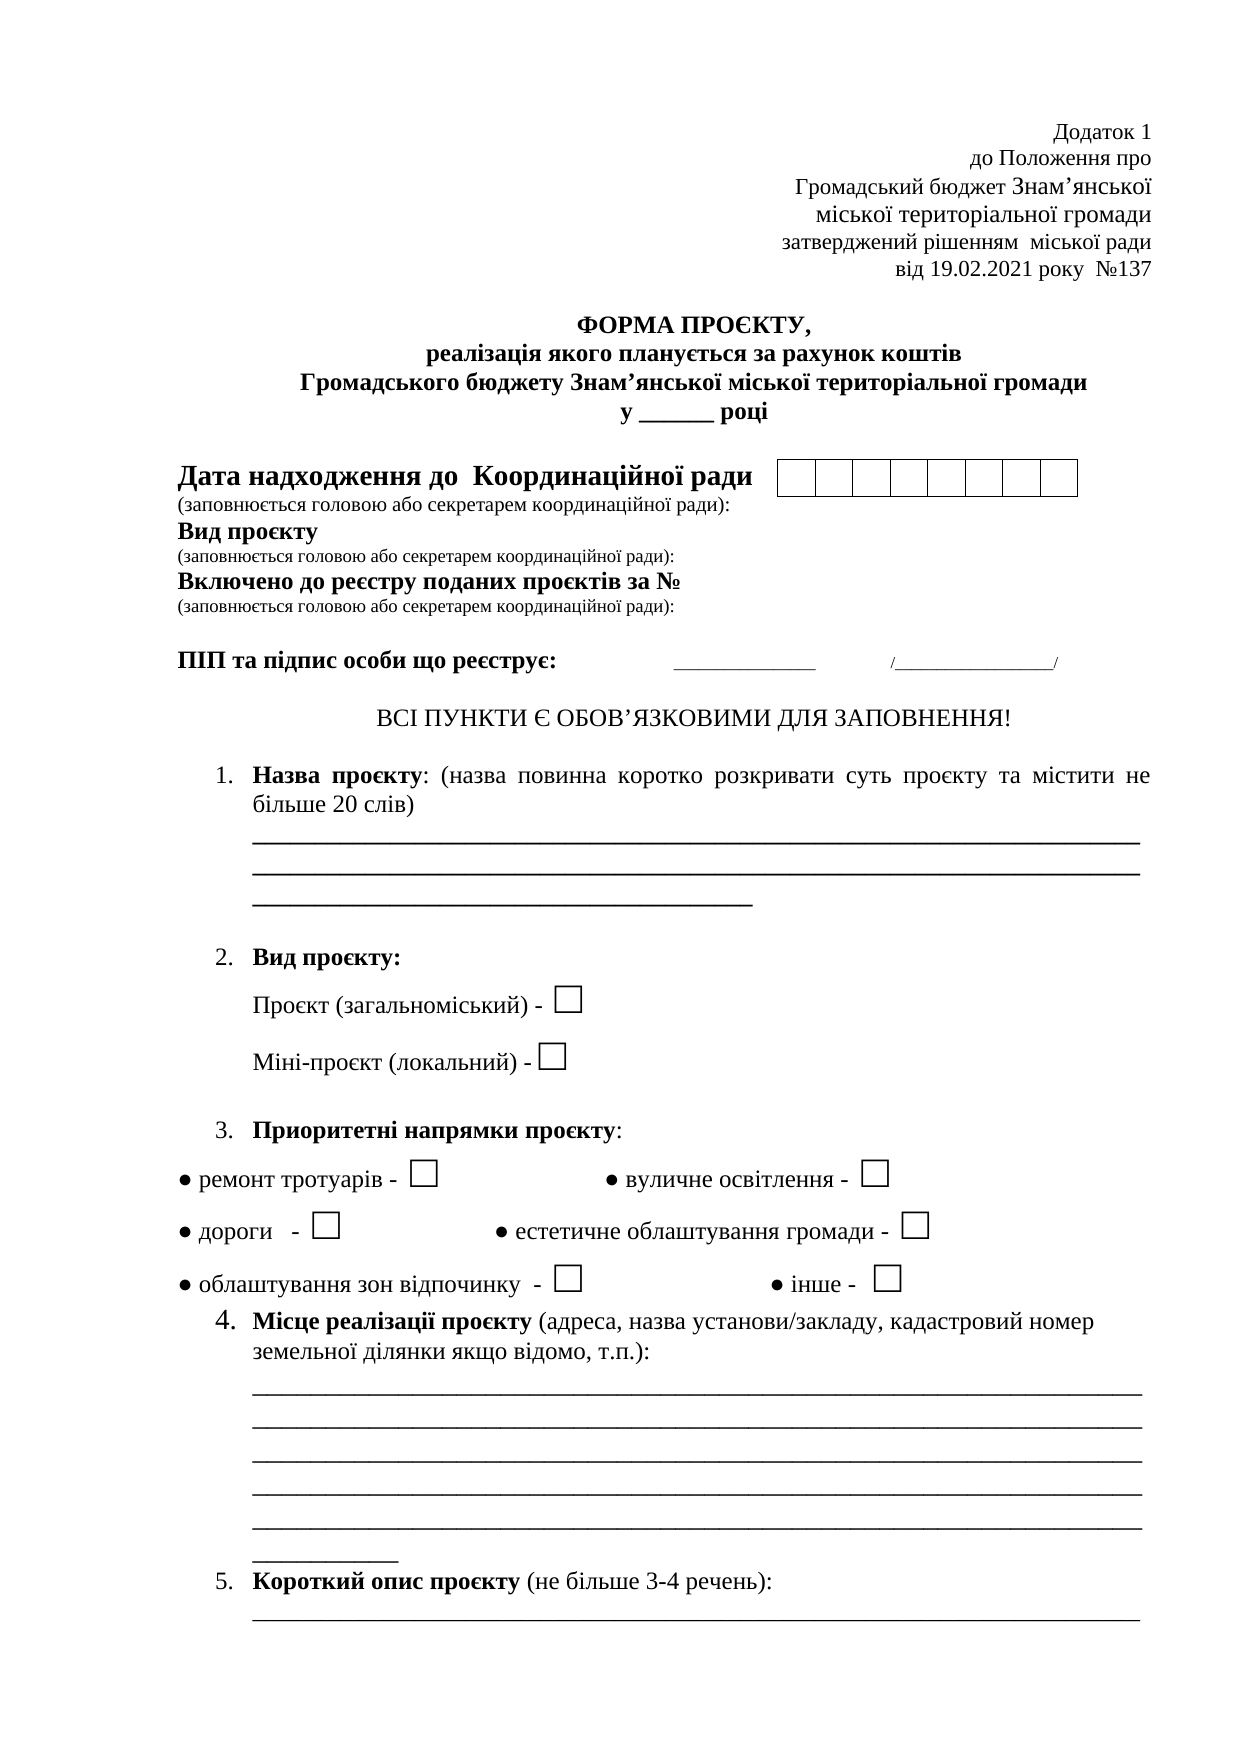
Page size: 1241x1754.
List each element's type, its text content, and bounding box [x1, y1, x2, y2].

text ФОРМА ПРОЄКТУ, [177, 310, 1152, 338]
text міської територіальної громади [177, 199, 1152, 228]
text затверджений рішенням міської ради [177, 228, 1152, 255]
text (заповнюється головою або секретарем координаційної ради): [177, 545, 1152, 566]
text Громадського бюджету Знам’янської міської територіальної громади [177, 367, 1152, 396]
text ● ремонт тротуарів - □ ● вуличне освітлення - □ [177, 1144, 1152, 1197]
text Включено до реєстру поданих проєктів за № [177, 566, 1152, 595]
text Додаток 1 [177, 118, 1152, 144]
text від 19.02.2021 року №137 [177, 255, 1152, 281]
text (заповнюється головою або секретарем координаційної ради): [177, 492, 1152, 516]
text ВСІ ПУНКТИ Є ОБОВ’ЯЗКОВИМИ ДЛЯ ЗАПОВНЕННЯ! [177, 703, 1152, 732]
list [215, 1566, 1152, 1623]
list Назва проєкту: (назва повинна коротко розкривати суть проєкту та містити не більше 20 слів) [215, 760, 1152, 818]
list Приоритетні напрямки проєкту: [215, 1116, 1152, 1144]
text ● дороги - □ ● естетичне облаштування громади - □ [177, 1197, 1152, 1250]
text Дата надходження до Координаційної ради [177, 458, 1152, 492]
text Громадський бюджет Знам’янської [177, 171, 1152, 199]
list Міні-проєкт (локальний) - □ [252, 1028, 1152, 1080]
text Вид проєкту [177, 516, 1152, 545]
text (заповнюється головою або секретарем координаційної ради): [177, 595, 1152, 617]
list Вид проєкту: [215, 942, 1152, 971]
text до Положення про [177, 144, 1152, 171]
list Проєкт (загальноміський) - □ [252, 971, 1152, 1023]
text реалізація якого планується за рахунок коштів [177, 338, 1152, 367]
list Місце реалізації проєкту (адреса, назва установи/закладу, кадастровий номер земельної ділянки якщо відомо, т.п.): ___________________________________________________________________________________________________________________________________________________________________________________________________________________________________________________________________________________________________________________________ [215, 1302, 1152, 1566]
text ПІП та підпис особи що реєструє: _________________ /___________________/ [177, 645, 1152, 674]
list ______________________________________________________________________________________________________________________________________________________________________________________ [252, 818, 1152, 909]
text ● облаштування зон відпочинку - □ ● інше - □ [177, 1250, 1152, 1302]
text у ______ році [177, 396, 1152, 425]
